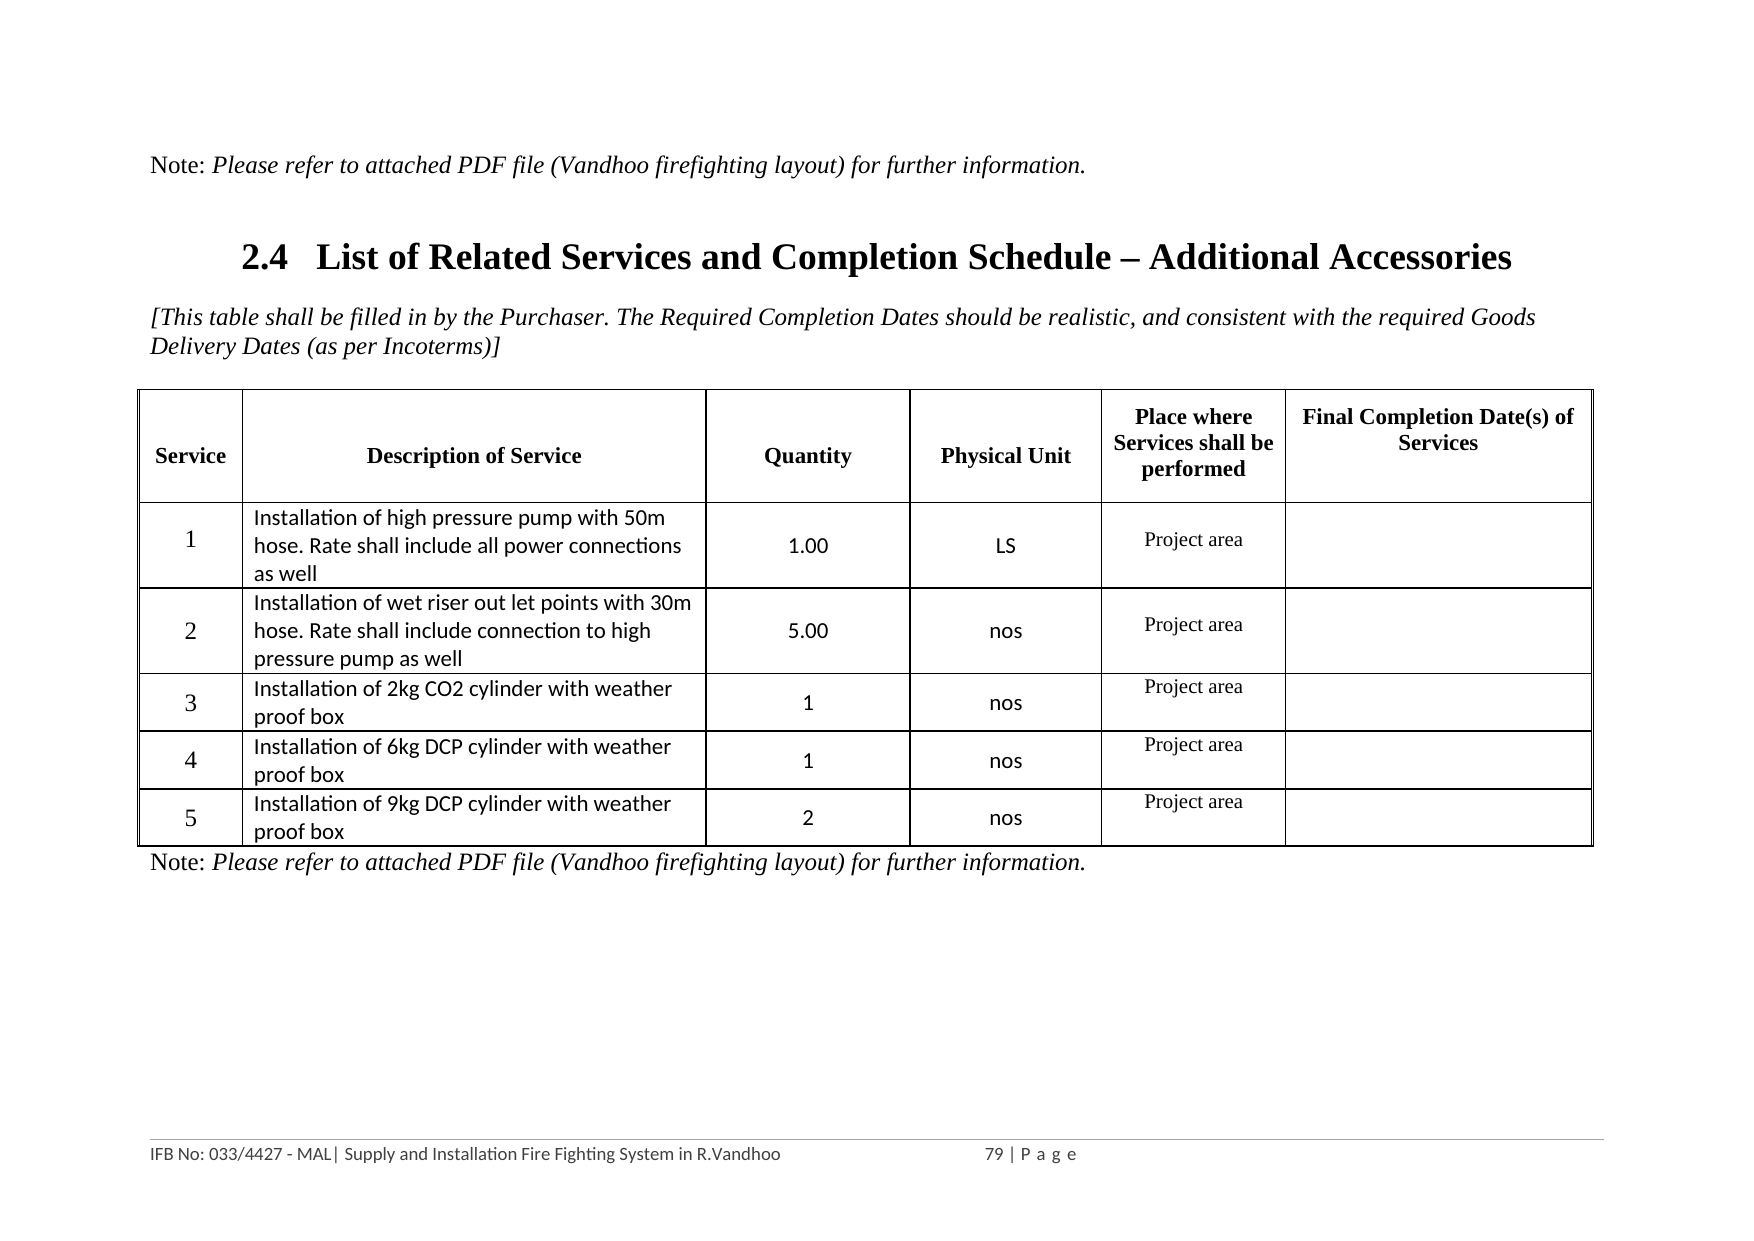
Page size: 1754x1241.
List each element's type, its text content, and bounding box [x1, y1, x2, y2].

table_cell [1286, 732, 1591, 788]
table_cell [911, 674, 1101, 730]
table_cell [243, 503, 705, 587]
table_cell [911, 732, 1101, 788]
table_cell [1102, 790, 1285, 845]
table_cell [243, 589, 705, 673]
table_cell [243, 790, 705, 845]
text [This table shall be filled in by the Purchaser. The Required Completion Dates should be realistic, and consistent with the required Goods Delivery Dates (as per Incoterms)] [150, 302, 1604, 360]
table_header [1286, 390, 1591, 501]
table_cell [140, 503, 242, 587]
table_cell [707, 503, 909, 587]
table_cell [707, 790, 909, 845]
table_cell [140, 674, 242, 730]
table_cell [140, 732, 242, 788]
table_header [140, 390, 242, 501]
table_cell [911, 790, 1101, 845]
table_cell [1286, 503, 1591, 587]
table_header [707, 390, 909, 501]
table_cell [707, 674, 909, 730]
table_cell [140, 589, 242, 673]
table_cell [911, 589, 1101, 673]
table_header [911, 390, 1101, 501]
text Note: Please refer to attached PDF file (Vandhoo firefighting layout) for further information. [150, 847, 1604, 876]
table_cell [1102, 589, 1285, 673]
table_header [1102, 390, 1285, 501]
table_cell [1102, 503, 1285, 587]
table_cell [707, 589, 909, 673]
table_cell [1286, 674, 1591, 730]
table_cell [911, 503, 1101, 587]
text Note: Please refer to attached PDF file (Vandhoo firefighting layout) for further information. [150, 150, 1604, 179]
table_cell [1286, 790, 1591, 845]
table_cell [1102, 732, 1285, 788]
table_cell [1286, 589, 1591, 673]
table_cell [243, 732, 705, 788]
text 2.4 List of Related Services and Completion Schedule – Additional Accessories [150, 234, 1604, 277]
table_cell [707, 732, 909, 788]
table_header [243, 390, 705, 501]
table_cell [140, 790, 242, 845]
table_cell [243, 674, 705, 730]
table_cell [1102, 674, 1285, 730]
